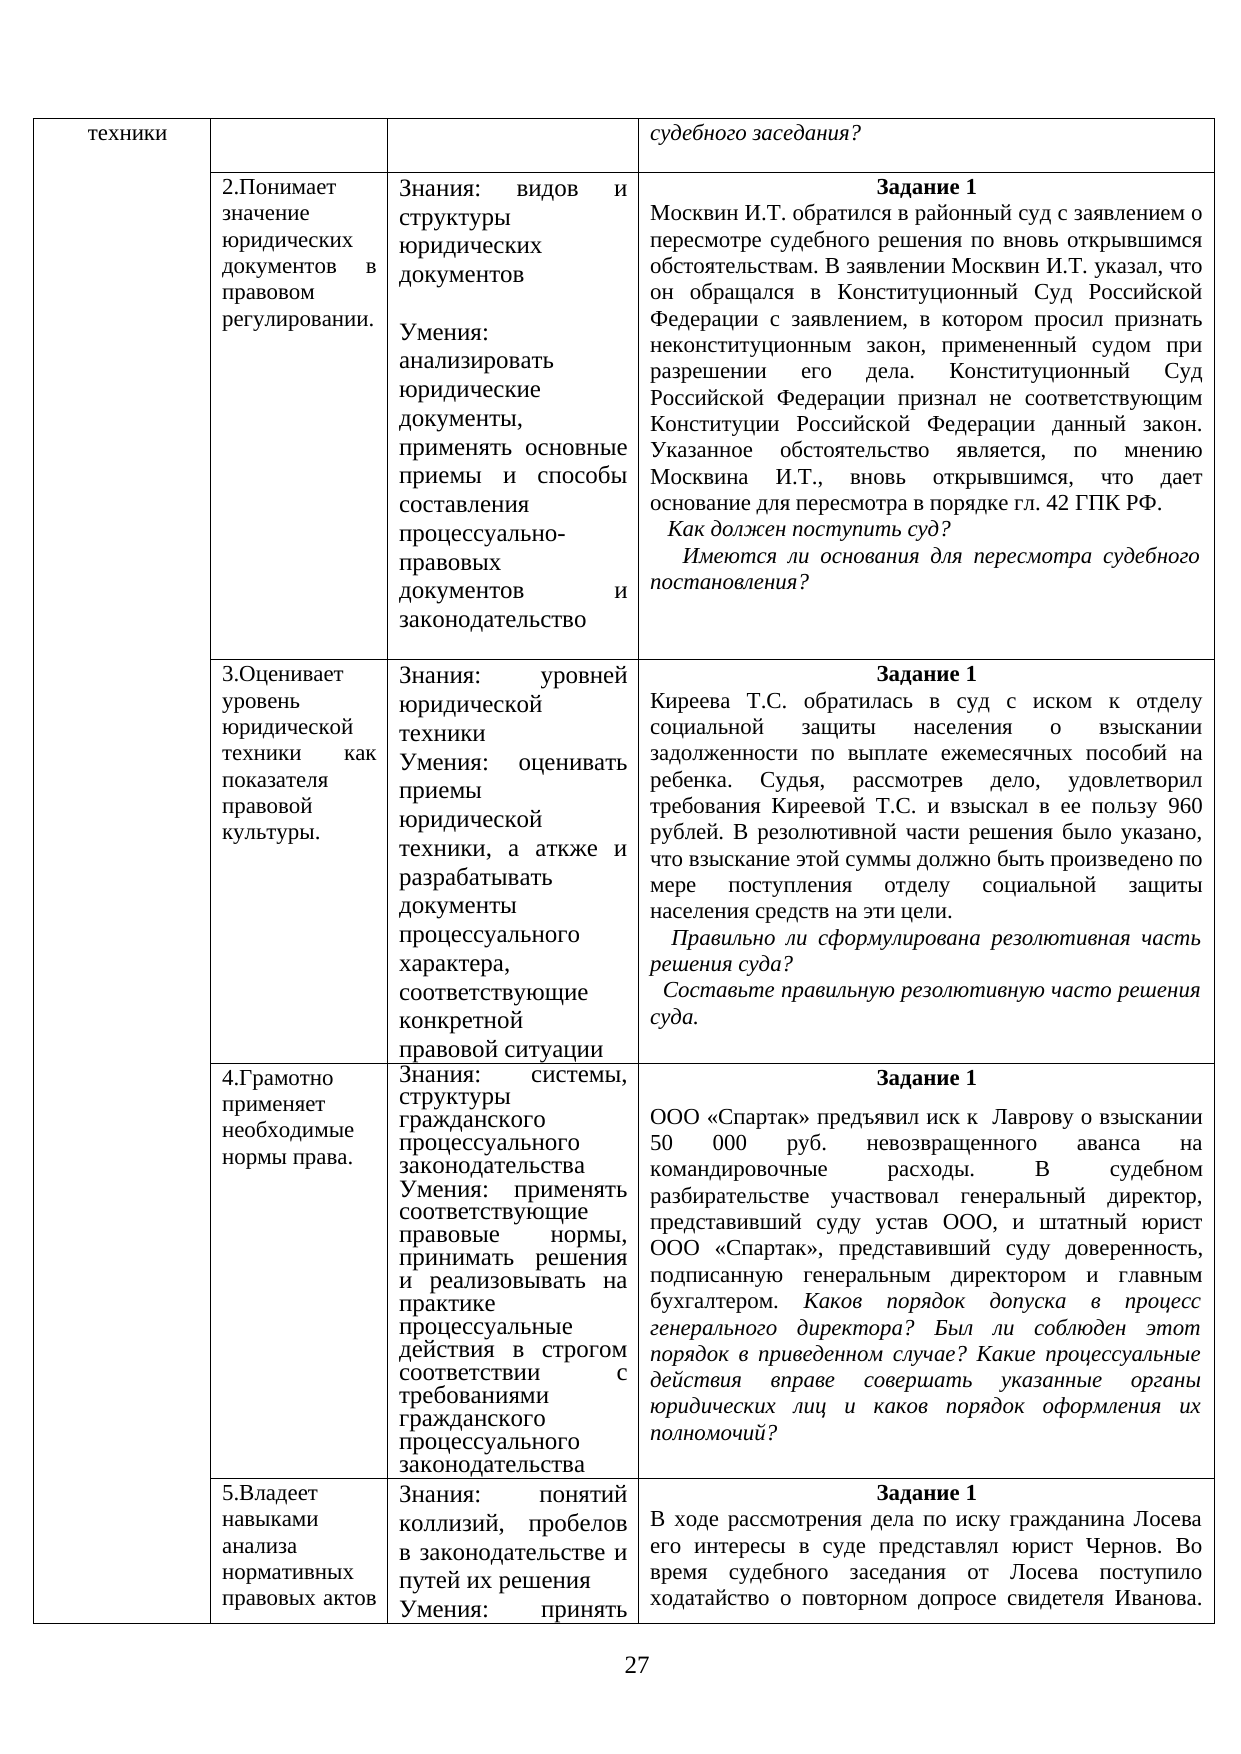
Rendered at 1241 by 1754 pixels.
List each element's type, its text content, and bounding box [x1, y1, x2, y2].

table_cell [388, 119, 638, 172]
table_cell Задание 1 Москвин И.Т. обратился в районный суд с заявлением о пересмотре судебного решения по вновь открывшимся обстоятельствам. В заявлении Москвин И.Т. указал, что он обращался в Конституционный Суд Российской Федерации с заявлением, в котором просил признать неконституционным закон, примененный судом при разрешении его дела. Конституционный Суд Российской Федерации признал не соответствующим Конституции Российской Федерации данный закон. Указанное обстоятельство является, по мнению Москвина И.Т., вновь открывшимся, что дает основание для пересмотра в порядке гл. 42 ГПК РФ. Как должен поступить суд? Имеются ли основания для пересмотра судебного постановления? [639, 173, 1214, 659]
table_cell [639, 119, 1214, 172]
table_cell 4.Грамотно применяет необходимые нормы права. [211, 1064, 387, 1478]
table_cell 3.Оценивает уровень юридической техники как показателя правовой культуры. [211, 660, 387, 1063]
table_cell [639, 1479, 1214, 1623]
table_cell 2.Понимает значение юридических документов в правовом регулировании. [211, 173, 387, 659]
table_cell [34, 119, 210, 1623]
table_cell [211, 1479, 387, 1623]
table_cell Знания: уровней юридической техники Умения: оценивать приемы юридической техники, а аткже и разрабатывать документы процессуального характера, соответствующие конкретной правовой ситуации [388, 660, 638, 1063]
table_cell Знания: видов и структуры юридических документов Умения: анализировать юридические документы, применять основные приемы и способы составления процессуально-правовых документов и законодательство [388, 173, 638, 659]
table_cell Задание 1 Киреева Т.С. обратилась в суд с иском к отделу социальной защиты населения о взыскании задолженности по выплате ежемесячных пособий на ребенка. Судья, рассмотрев дело, удовлетворил требования Киреевой Т.С. и взыскал в ее пользу 960 рублей. В резолютивной части решения было указано, что взыскание этой суммы должно быть произведено по мере поступления отделу социальной защиты населения средств на эти цели. Правильно ли сформулирована резолютивная часть решения суда? Составьте правильную резолютивную часто решения суда. [639, 660, 1214, 1063]
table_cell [211, 119, 387, 172]
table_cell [388, 1479, 638, 1623]
table_cell Задание 1 ООО «Спартак» предъявил иск к Лаврову о взыскании 50 000 руб. невозвращенного аванса на командировочные расходы. В судебном разбирательстве участвовал генеральный директор, представивший суду устав ООО, и штатный юрист ООО «Спартак», представивший суду доверенность, подписанную генеральным директором и главным бухгалтером. Каков порядок допуска в процесс генерального директора? Был ли соблюден этот порядок в приведенном случае? Какие процессуальные действия вправе совершать указанные органы юридических лиц и каков порядок оформления их полномочий? [639, 1064, 1214, 1478]
table_cell Знания: системы, структуры гражданского процессуального законодательства Умения: применять соответствующие правовые нормы, принимать решения и реализовывать на практике процессуальные действия в строгом соответствии с требованиями гражданского процессуального законодательства [388, 1064, 638, 1478]
